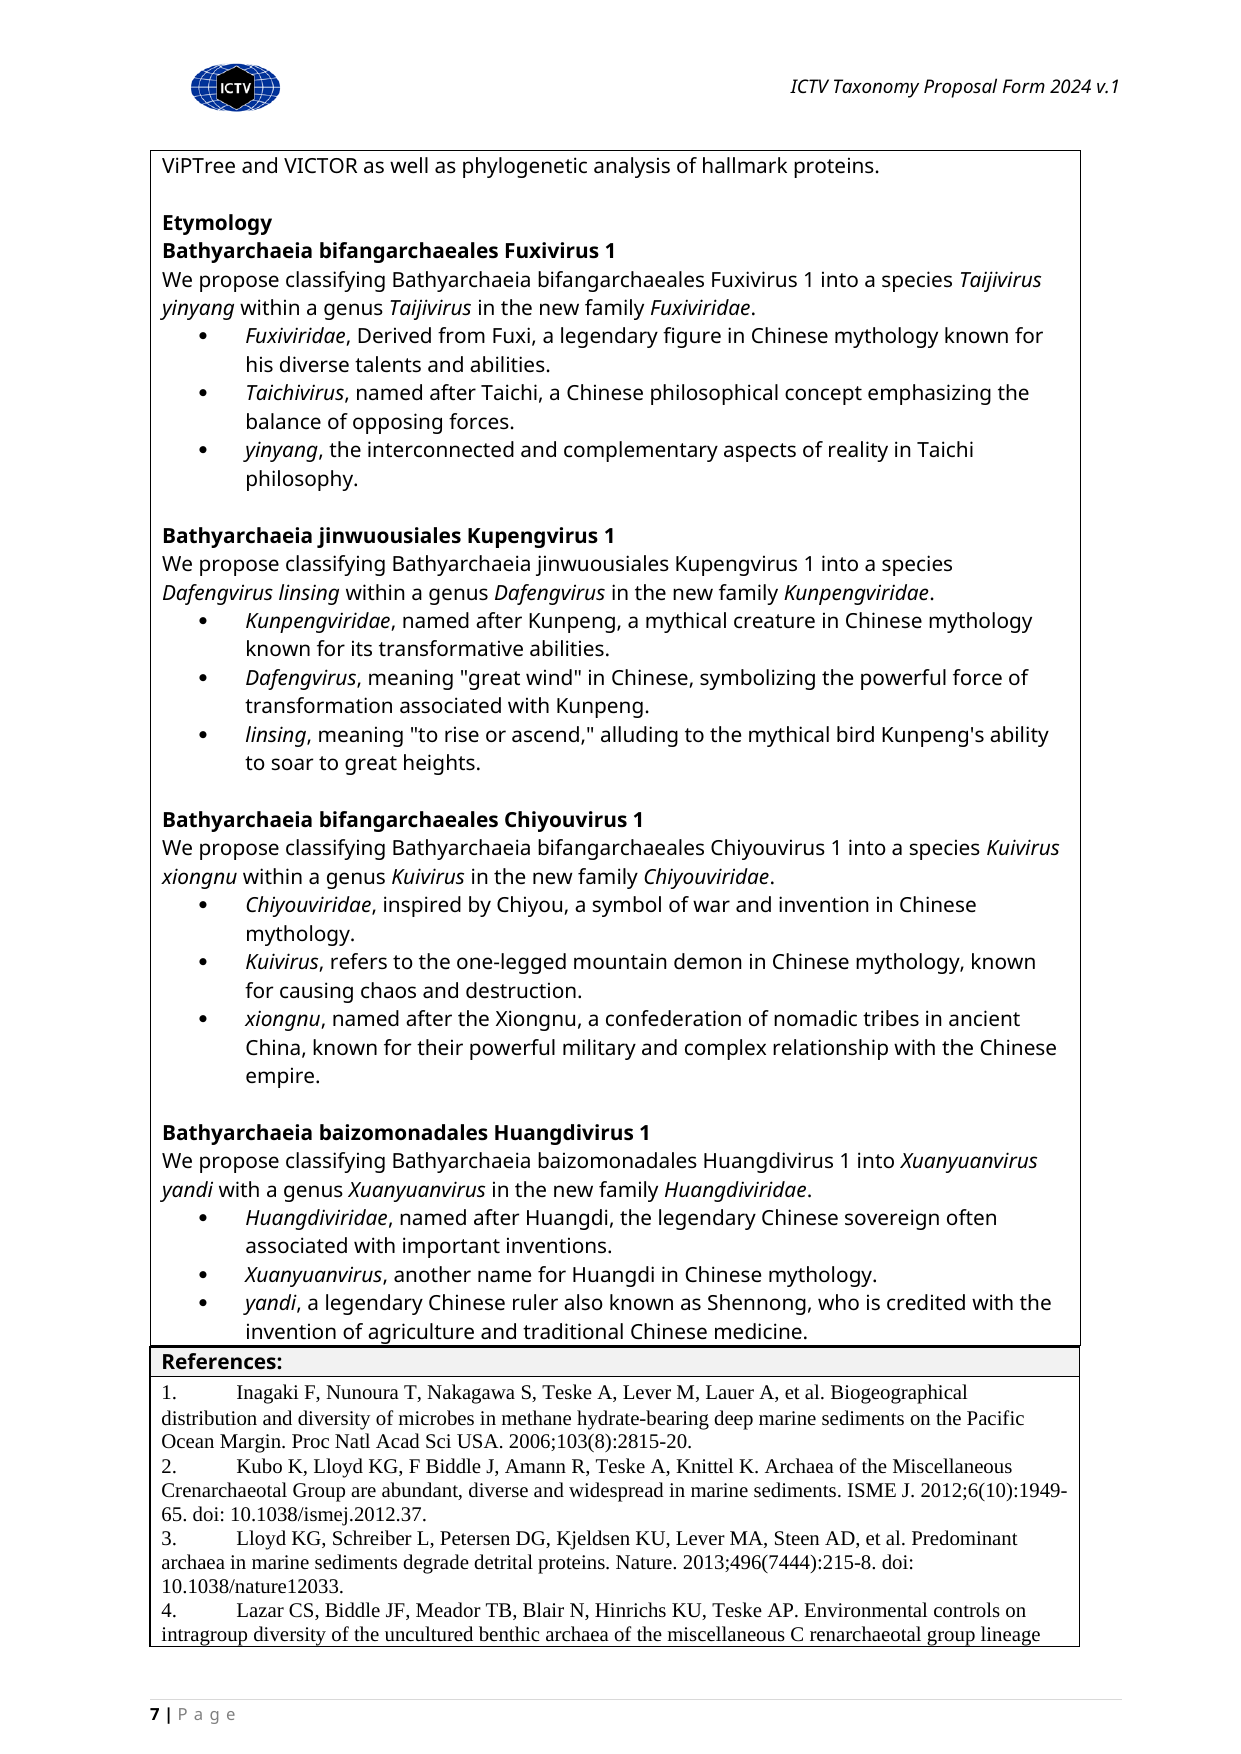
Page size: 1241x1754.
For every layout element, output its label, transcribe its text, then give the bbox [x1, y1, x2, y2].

table_header References: [151, 1348, 1079, 1376]
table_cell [151, 1377, 1079, 1646]
picture [190, 56, 282, 113]
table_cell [151, 151, 1080, 1345]
